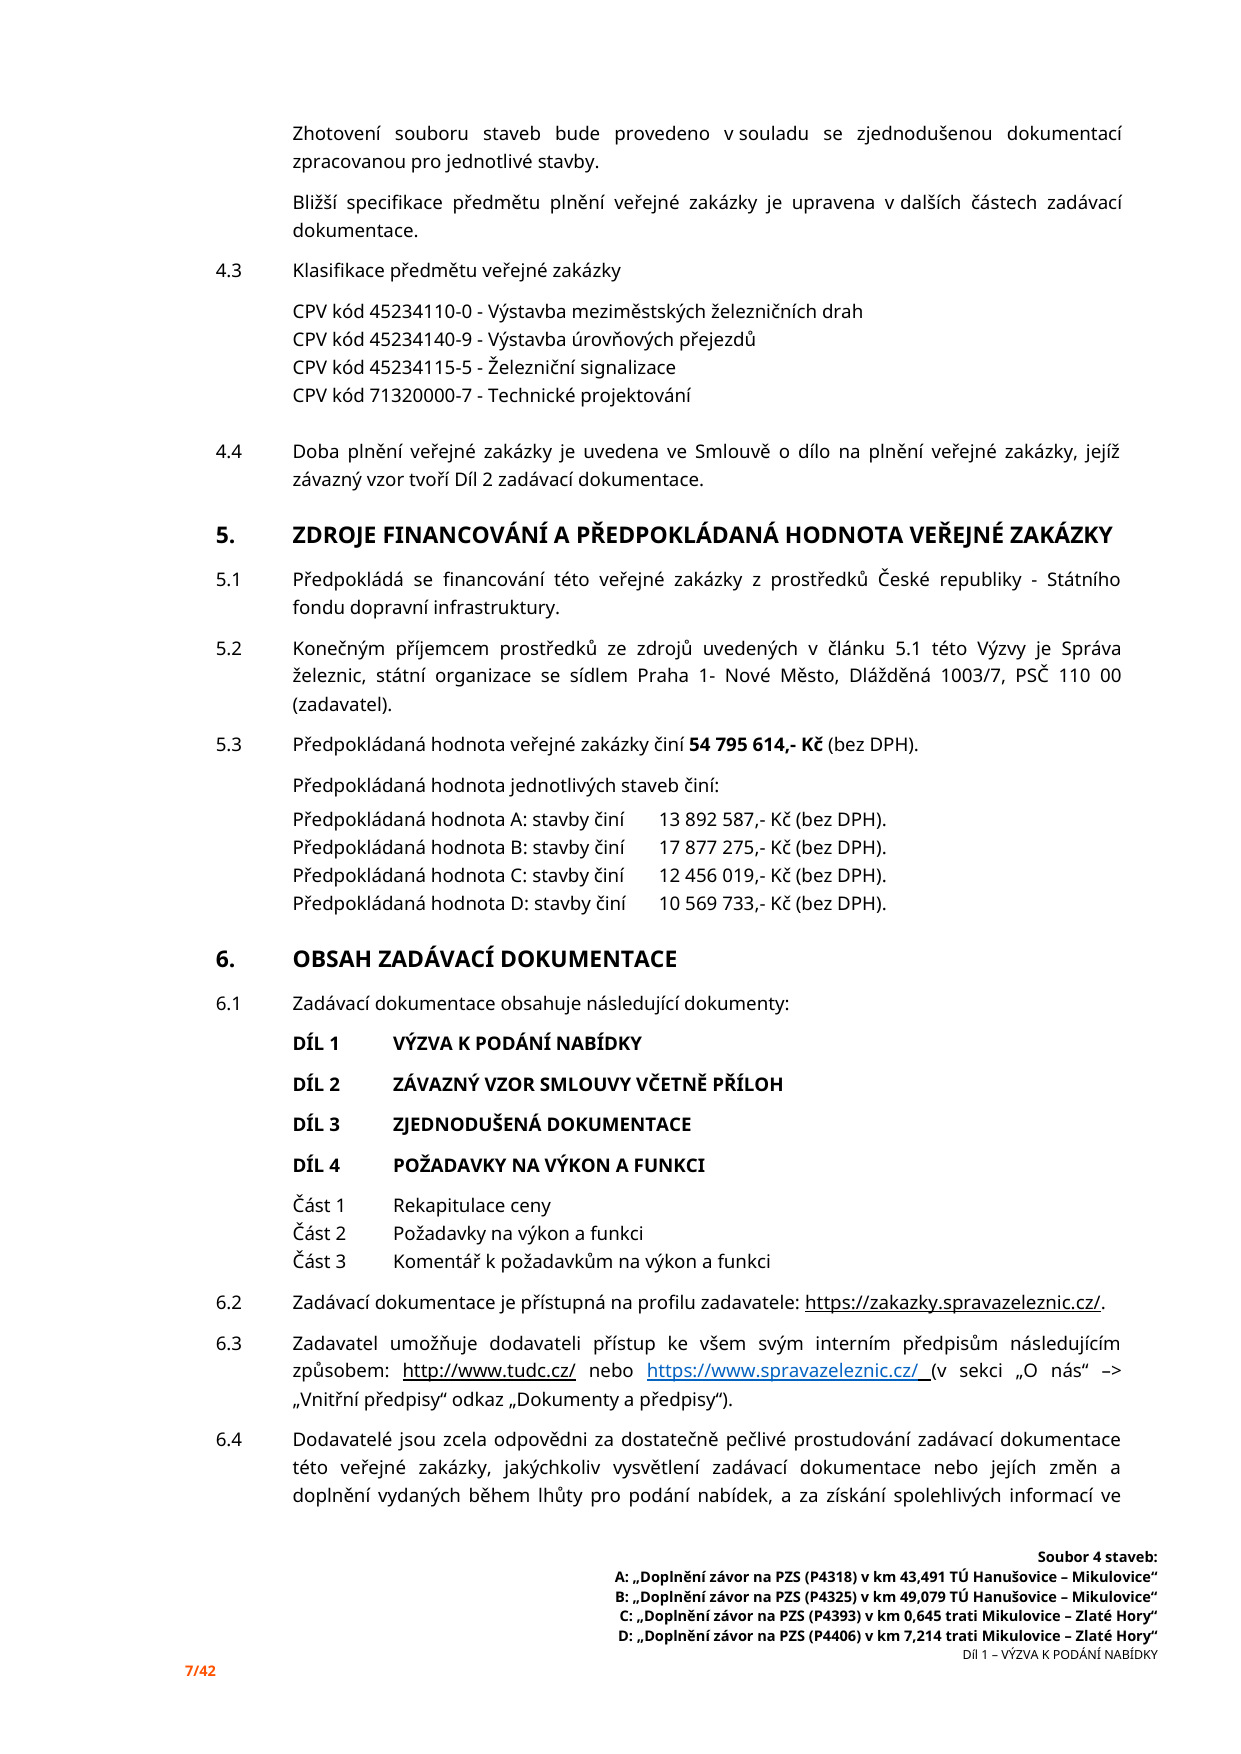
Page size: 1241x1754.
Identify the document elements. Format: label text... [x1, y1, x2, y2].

text DÍL 1 VÝZVA K PODÁNÍ NABÍDKY [292, 1031, 1122, 1056]
text DÍL 2 ZÁVAZNÝ VZOR SMLOUVY VČETNĚ PŘÍLOH [292, 1071, 1122, 1097]
list Předpokládaná hodnota B: stavby činí 17 877 275,- Kč (bez DPH). [292, 834, 1122, 860]
text CPV kód 45234110-0 - Výstavba meziměstských železničních drah [292, 298, 1122, 324]
text CPV kód 45234140-9 - Výstavba úrovňových přejezdů [292, 326, 1122, 352]
text Zadávací dokumentace je přístupná na profilu zadavatele: https://zakazky.spravazeleznic.cz/. [216, 1289, 1122, 1315]
text Předpokládá se financování této veřejné zakázky z prostředků České republiky - Státního fondu dopravní infrastruktury. [216, 566, 1122, 620]
text Předpokládaná hodnota veřejné zakázky činí 54 795 614,- Kč (bez DPH). [216, 731, 1122, 757]
text Bližší specifikace předmětu plnění veřejné zakázky je upravena v dalších částech zadávací dokumentace. [292, 189, 1122, 243]
list Předpokládaná hodnota C: stavby činí 12 456 019,- Kč (bez DPH). [292, 862, 1122, 888]
text DÍL 3 ZJEDNODUŠENÁ DOKUMENTACE [292, 1112, 1122, 1137]
list Předpokládaná hodnota A: stavby činí 13 892 587,- Kč (bez DPH). [292, 806, 1122, 832]
text ZDROJE FINANCOVÁNÍ A PŘEDPOKLÁDANÁ HODNOTA VEŘEJNÉ ZAKÁZKY [216, 519, 1122, 551]
text DÍL 4 POŽADAVKY NA VÝKON A FUNKCI [292, 1152, 1122, 1178]
text CPV kód 45234115-5 - Železniční signalizace [292, 354, 1122, 380]
list Předpokládaná hodnota D: stavby činí 10 569 733,- Kč (bez DPH). [292, 890, 1122, 916]
text CPV kód 71320000-7 - Technické projektování [292, 382, 1122, 408]
text Část 2 Požadavky na výkon a funkci [292, 1221, 1122, 1246]
text Konečným příjemcem prostředků ze zdrojů uvedených v článku 5.1 této Výzvy je Správa železnic, státní organizace se sídlem Praha 1- Nové Město, Dlážděná 1003/7, PSČ 110 00 (zadavatel). [216, 635, 1122, 716]
text Část 1 Rekapitulace ceny [292, 1193, 1122, 1218]
text Zhotovení souboru staveb bude provedeno v souladu se zjednodušenou dokumentací zpracovanou pro jednotlivé stavby. [292, 121, 1122, 174]
text Doba plnění veřejné zakázky je uvedena ve Smlouvě o dílo na plnění veřejné zakázky, jejíž závazný vzor tvoří Díl 2 zadávací dokumentace. [216, 438, 1122, 492]
text Zadávací dokumentace obsahuje následující dokumenty: [216, 990, 1122, 1016]
text OBSAH ZADÁVACÍ DOKUMENTACE [216, 943, 1122, 974]
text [216, 1426, 1122, 1508]
text Část 3 Komentář k požadavkům na výkon a funkci [292, 1249, 1122, 1274]
list Předpokládaná hodnota jednotlivých staveb činí: [292, 772, 1122, 797]
text Zadavatel umožňuje dodavateli přístup ke všem svým interním předpisům následujícím způsobem: http://www.tudc.cz/ nebo https://www.spravazeleznic.cz/ (v sekci „O nás“ –> „Vnitřní předpisy“ odkaz „Dokumenty a předpisy“). [216, 1330, 1122, 1411]
text Klasifikace předmětu veřejné zakázky [216, 258, 1122, 283]
